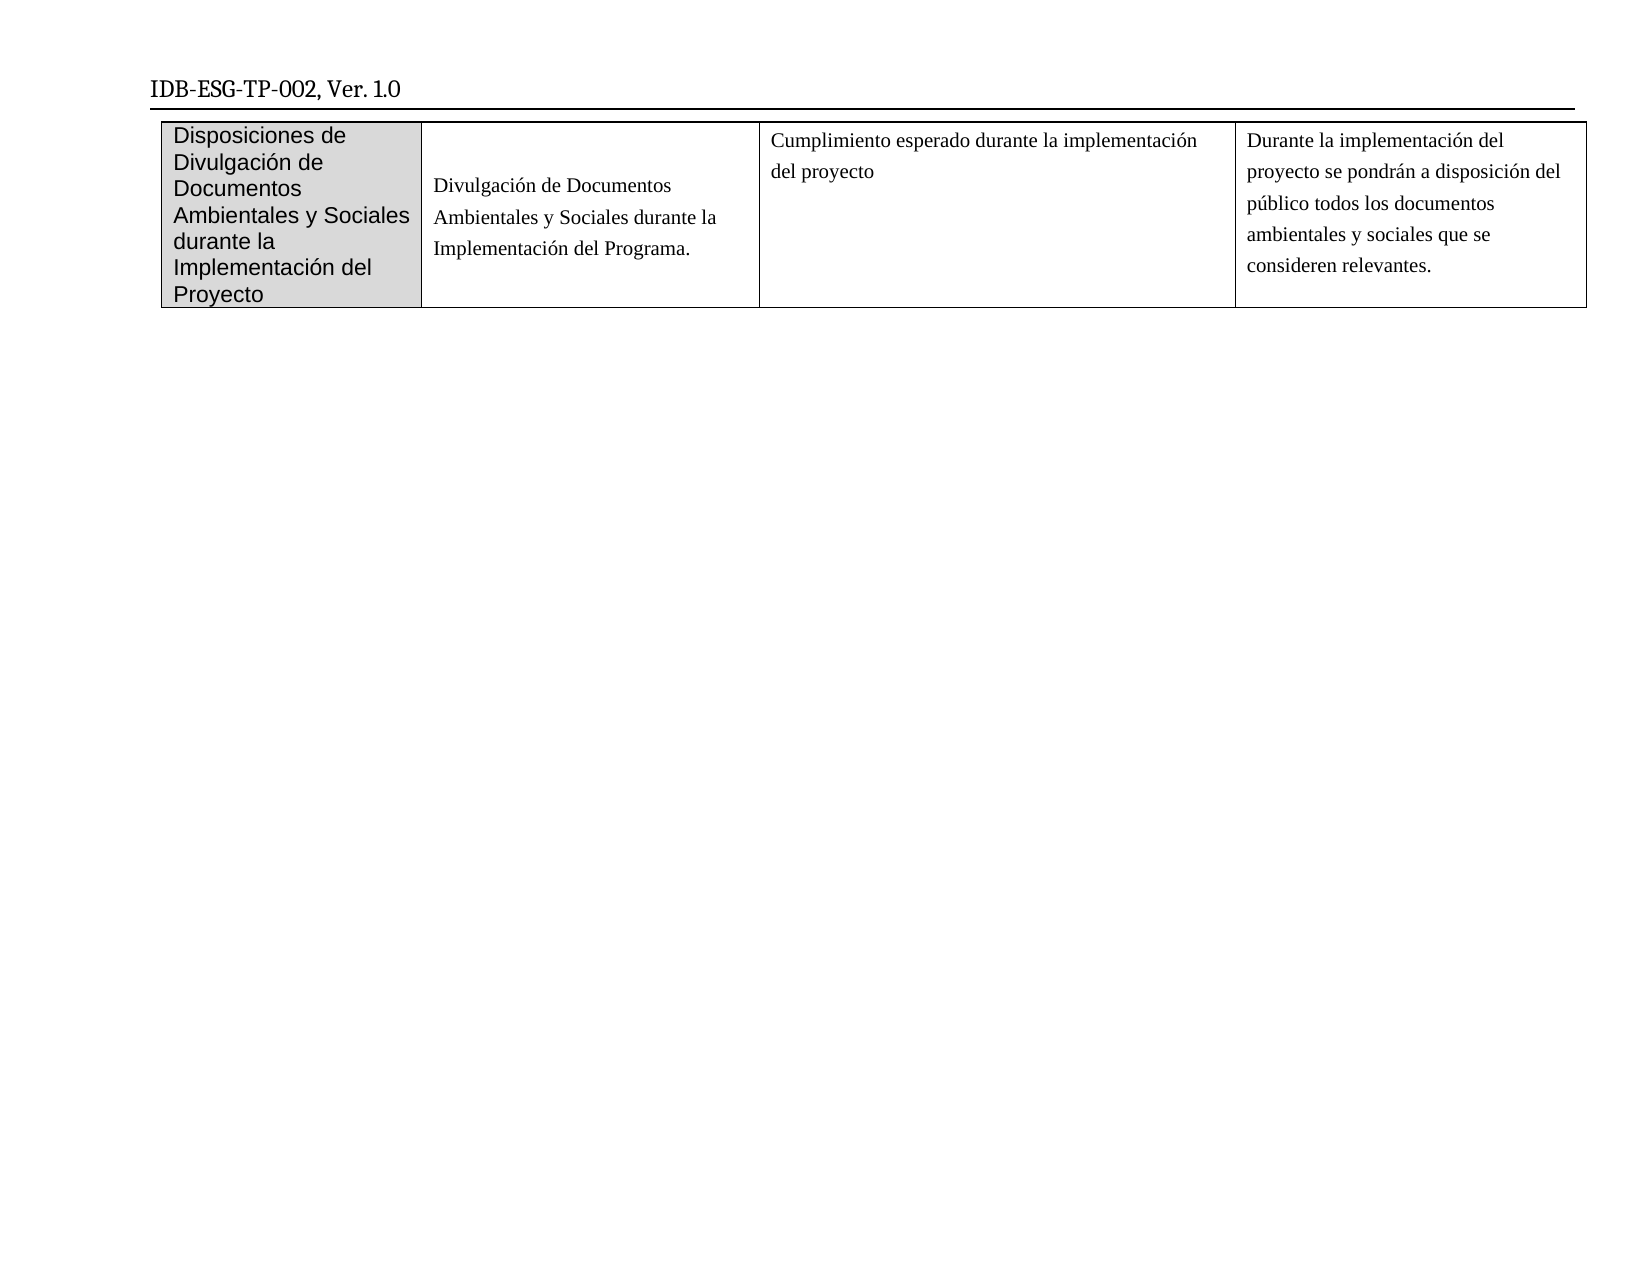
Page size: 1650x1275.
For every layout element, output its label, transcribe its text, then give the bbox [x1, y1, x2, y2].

table_cell Durante la implementación del proyecto se pondrán a disposición del público todos los documentos ambientales y sociales que se consideren relevantes. [1236, 123, 1586, 307]
table_cell Disposiciones de Divulgación de Documentos Ambientales y Sociales durante la Implementación del Proyecto [162, 123, 421, 307]
table_cell Cumplimiento esperado durante la implementación del proyecto [760, 123, 1235, 307]
table_cell Divulgación de Documentos Ambientales y Sociales durante la Implementación del Programa. [422, 123, 759, 307]
